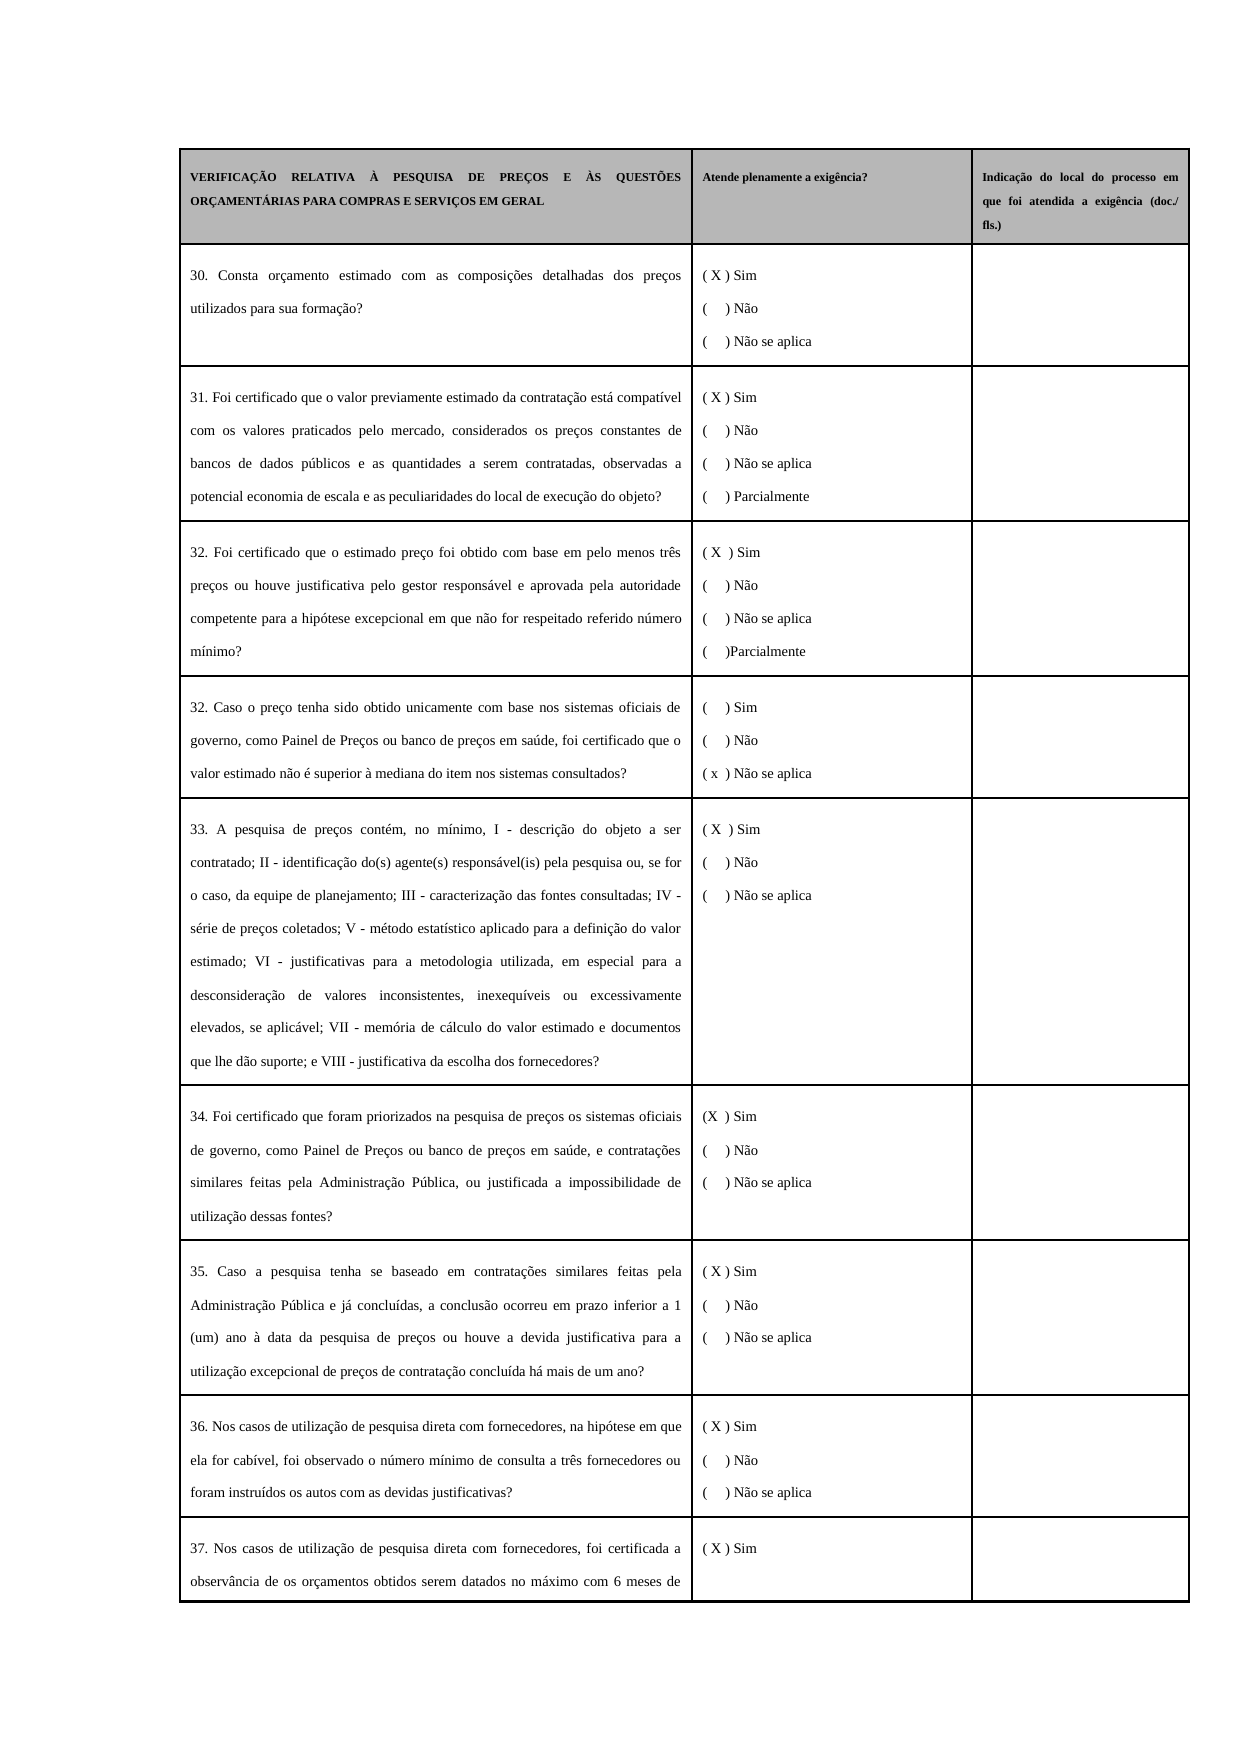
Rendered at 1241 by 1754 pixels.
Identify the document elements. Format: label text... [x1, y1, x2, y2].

table_cell 31. Foi certificado que o valor previamente estimado da contratação está compatível com os valores praticados pelo mercado, considerados os preços constantes de bancos de dados públicos e as quantidades a serem contratadas, observadas a potencial economia de escala e as peculiaridades do local de execução do objeto? [181, 367, 691, 520]
table_cell 33. A pesquisa de preços contém, no mínimo, I - descrição do objeto a ser contratado; II - identificação do(s) agente(s) responsável(is) pela pesquisa ou, se for o caso, da equipe de planejamento; III - caracterização das fontes consultadas; IV - série de preços coletados; V - método estatístico aplicado para a definição do valor estimado; VI - justificativas para a metodologia utilizada, em especial para a desconsideração de valores inconsistentes, inexequíveis ou excessivamente elevados, se aplicável; VII - memória de cálculo do valor estimado e documentos que lhe dão suporte; e VIII - justificativa da escolha dos fornecedores? [181, 799, 691, 1084]
table_cell [973, 1086, 1188, 1239]
table_cell 36. Nos casos de utilização de pesquisa direta com fornecedores, na hipótese em que ela for cabível, foi observado o número mínimo de consulta a três fornecedores ou foram instruídos os autos com as devidas justificativas? [181, 1396, 691, 1516]
table_cell [973, 367, 1188, 520]
table_cell [973, 522, 1188, 675]
table_cell ( X ) Sim ( ) Não ( ) Não se aplica [693, 1241, 971, 1394]
table_cell (X ) Sim ( ) Não ( ) Não se aplica [693, 1086, 971, 1239]
table_cell 32. Foi certificado que o estimado preço foi obtido com base em pelo menos três preços ou houve justificativa pelo gestor responsável e aprovada pela autoridade competente para a hipótese excepcional em que não for respeitado referido número mínimo? [181, 522, 691, 675]
table_cell ( X ) Sim ( ) Não ( ) Não se aplica ( )Parcialmente [693, 522, 971, 675]
table_cell [973, 1396, 1188, 1516]
table_cell [973, 1518, 1188, 1600]
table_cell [693, 1518, 971, 1600]
table_cell ( ) Sim ( ) Não ( x ) Não se aplica [693, 677, 971, 797]
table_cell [181, 1518, 691, 1600]
table_cell ( X ) Sim ( ) Não ( ) Não se aplica ( ) Parcialmente [693, 367, 971, 520]
table_cell 34. Foi certificado que foram priorizados na pesquisa de preços os sistemas oficiais de governo, como Painel de Preços ou banco de preços em saúde, e contratações similares feitas pela Administração Pública, ou justificada a impossibilidade de utilização dessas fontes? [181, 1086, 691, 1239]
table_cell 32. Caso o preço tenha sido obtido unicamente com base nos sistemas oficiais de governo, como Painel de Preços ou banco de preços em saúde, foi certificado que o valor estimado não é superior à mediana do item nos sistemas consultados? [181, 677, 691, 797]
table_cell ( X ) Sim ( ) Não ( ) Não se aplica [693, 1396, 971, 1516]
table_cell [973, 677, 1188, 797]
table_cell [973, 799, 1188, 1084]
table_header Atende plenamente a exigência? [693, 150, 971, 243]
table_cell 30. Consta orçamento estimado com as composições detalhadas dos preços utilizados para sua formação? [181, 245, 691, 365]
table_cell ( X ) Sim ( ) Não ( ) Não se aplica [693, 799, 971, 1084]
table_cell ( X ) Sim ( ) Não ( ) Não se aplica [693, 245, 971, 365]
table_header VERIFICAÇÃO RELATIVA À PESQUISA DE PREÇOS E ÀS QUESTÕES ORÇAMENTÁRIAS PARA COMPRAS E SERVIÇOS EM GERAL [181, 150, 691, 243]
table_header Indicação do local do processo em que foi atendida a exigência (doc./ fls.) [973, 150, 1188, 243]
table_cell [973, 1241, 1188, 1394]
table_cell 35. Caso a pesquisa tenha se baseado em contratações similares feitas pela Administração Pública e já concluídas, a conclusão ocorreu em prazo inferior a 1 (um) ano à data da pesquisa de preços ou houve a devida justificativa para a utilização excepcional de preços de contratação concluída há mais de um ano? [181, 1241, 691, 1394]
table_cell [973, 245, 1188, 365]
